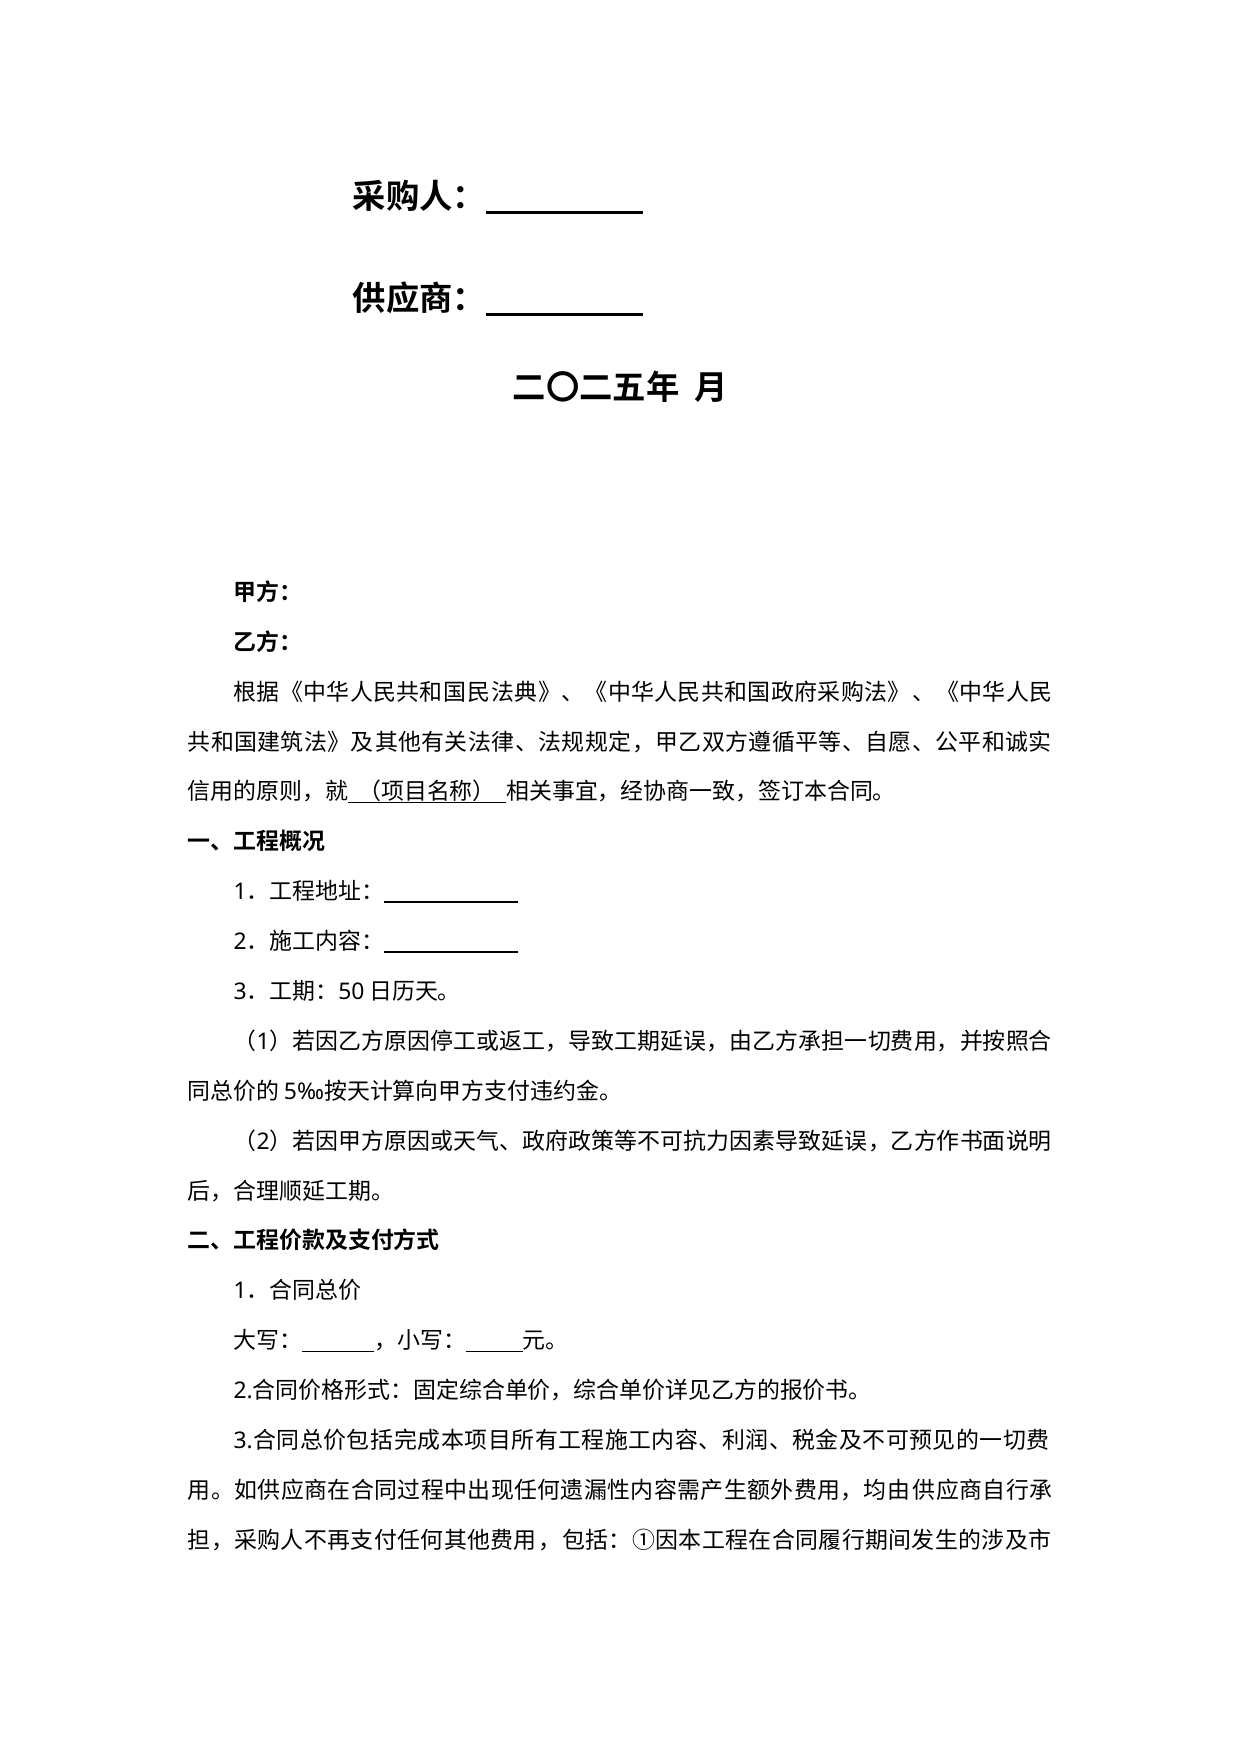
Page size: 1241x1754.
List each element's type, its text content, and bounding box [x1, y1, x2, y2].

text （2）若因甲方原因或天气、政府政策等不可抗力因素导致延误，乙方作书面说明后，合理顺延工期。 [187, 1123, 1053, 1206]
text 二、工程价款及支付方式 [187, 1222, 1053, 1256]
text 2.合同价格形式：固定综合单价，综合单价详见乙方的报价书。 [187, 1372, 1053, 1405]
text 二〇二五年 月 [187, 353, 1053, 418]
text 甲方： [187, 574, 1053, 607]
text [187, 1422, 1053, 1555]
text 一、工程概况 [187, 823, 1053, 856]
text 供应商： [187, 263, 1053, 328]
text （1）若因乙方原因停工或返工，导致工期延误，由乙方承担一切费用，并按照合同总价的5‰按天计算向甲方支付违约金。 [187, 1023, 1053, 1106]
text 大写： ，小写： 元。 [187, 1322, 1053, 1355]
text 采购人： [187, 162, 1053, 227]
text 2．施工内容： [187, 923, 1053, 956]
text 3．工期：50日历天。 [187, 973, 1053, 1006]
text 乙方： [187, 624, 1053, 657]
text 1．合同总价 [187, 1272, 1053, 1305]
text 1．工程地址： [187, 873, 1053, 906]
text 根据《中华人民共和国民法典》、《中华人民共和国政府采购法》、《中华人民共和国建筑法》及其他有关法律、法规规定，甲乙双方遵循平等、自愿、公平和诚实信用的原则，就 （项目名称） 相关事宜，经协商一致，签订本合同。 [187, 673, 1053, 806]
